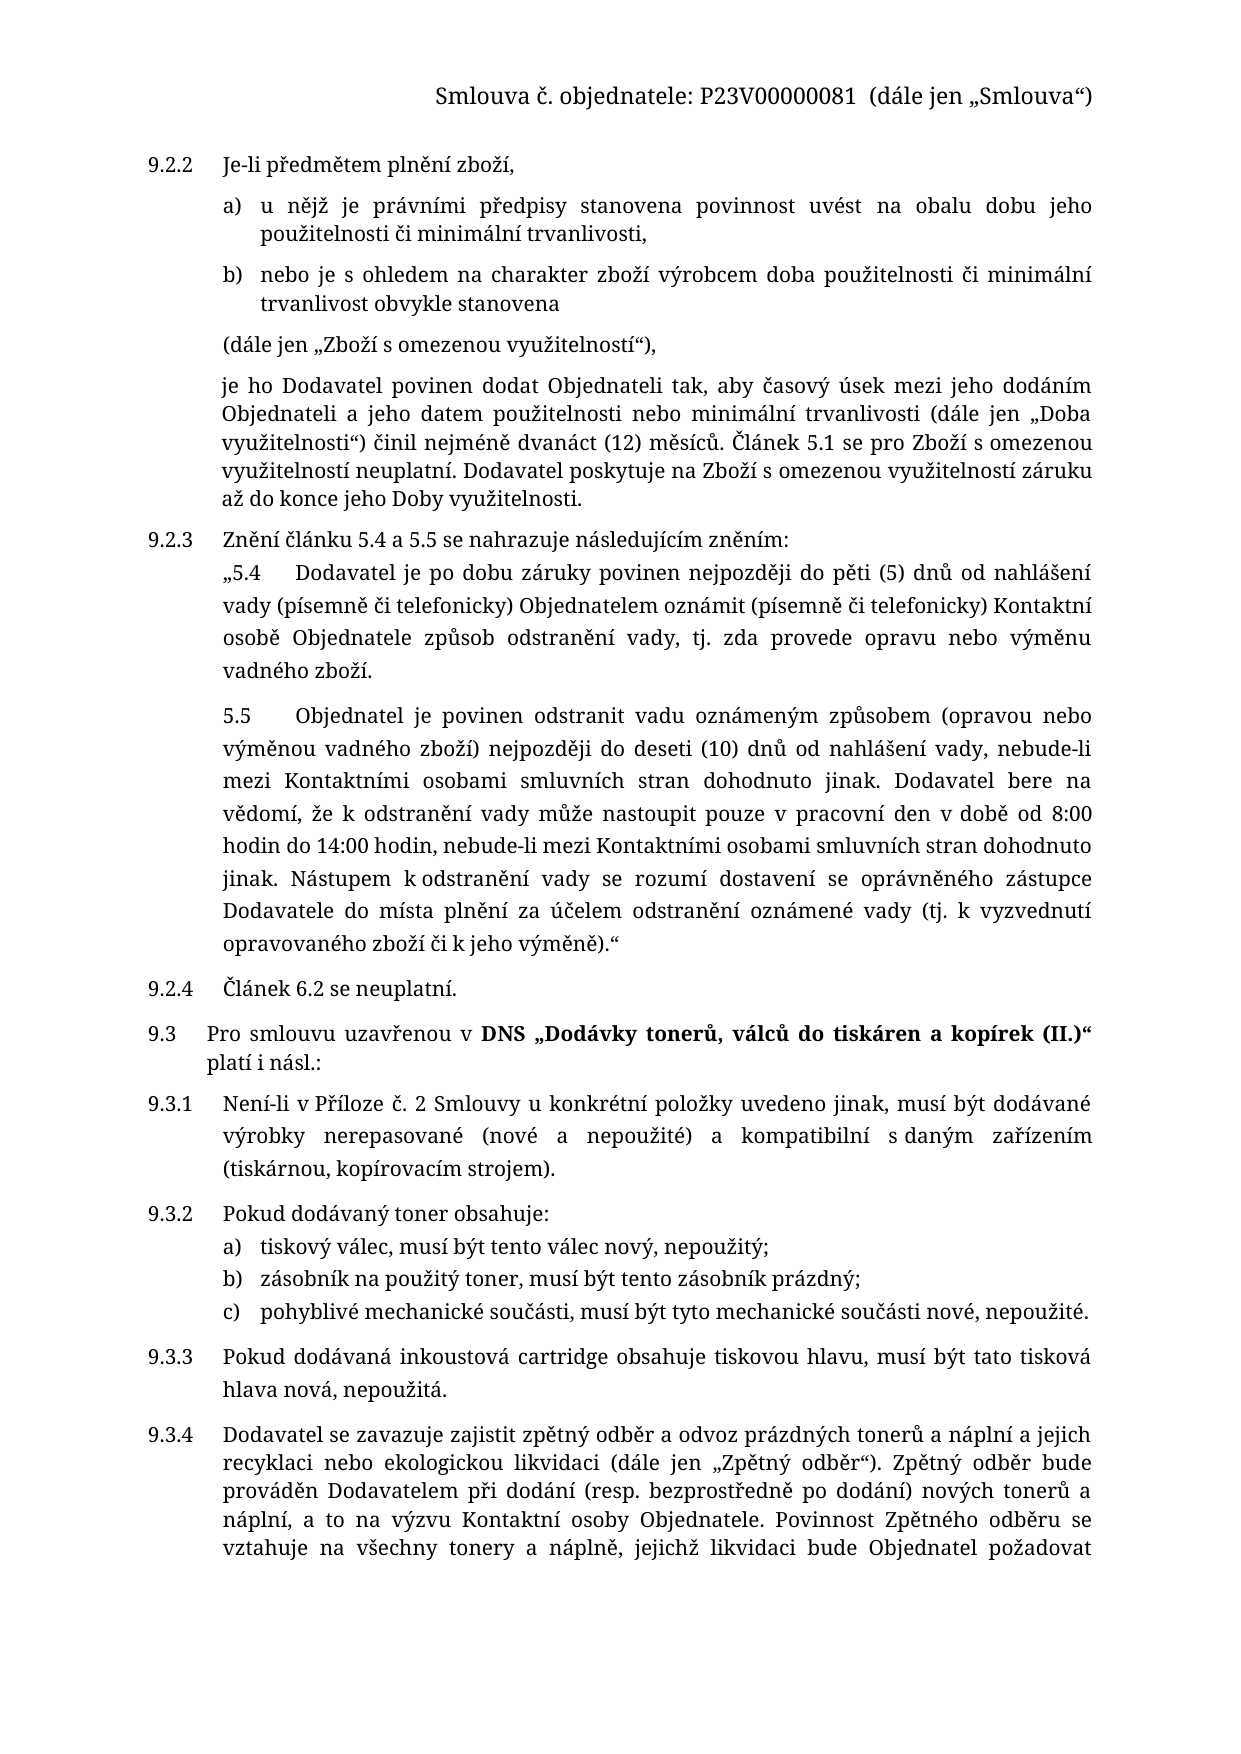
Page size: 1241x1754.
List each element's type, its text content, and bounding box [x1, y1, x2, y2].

list „5.4 Dodavatel je po dobu záruky povinen nejpozději do pěti (5) dnů od nahlášení vady (písemně či telefonicky) Objednatelem oznámit (písemně či telefonicky) Kontaktní osobě Objednatele způsob odstranění vady, tj. zda provede opravu nebo výměnu vadného zboží. [223, 558, 1093, 684]
list Pokud dodávaná inkoustová cartridge obsahuje tiskovou hlavu, musí být tato tisková hlava nová, nepoužitá. [148, 1342, 1093, 1403]
list pohyblivé mechanické součásti, musí být tyto mechanické součásti nové, nepoužité. [223, 1297, 1093, 1325]
list Není-li v Příloze č. 2 Smlouvy u konkrétní položky uvedeno jinak, musí být dodávané výrobky nerepasované (nové a nepoužité) a kompatibilní s daným zařízením (tiskárnou, kopírovacím strojem). [148, 1089, 1093, 1182]
list Je-li předmětem plnění zboží, [148, 150, 1093, 179]
list zásobník na použitý toner, musí být tento zásobník prázdný; [223, 1264, 1093, 1293]
list Pro smlouvu uzavřenou v DNS „Dodávky tonerů, válců do tiskáren a kopírek (II.)“ platí i násl.: [148, 1019, 1093, 1076]
list Článek 6.2 se neuplatní. [148, 974, 1093, 1003]
list Znění článku 5.4 a 5.5 se nahrazuje následujícím zněním: [148, 526, 1093, 554]
list tiskový válec, musí být tento válec nový, nepoužitý; [223, 1232, 1093, 1260]
list u nějž je právními předpisy stanovena povinnost uvést na obalu dobu jeho použitelnosti či minimální trvanlivosti, [223, 191, 1093, 248]
list Pokud dodávaný toner obsahuje: [148, 1199, 1093, 1228]
text je ho Dodavatel povinen dodat Objednateli tak, aby časový úsek mezi jeho dodáním Objednateli a jeho datem použitelnosti nebo minimální trvanlivosti (dále jen „Doba využitelnosti“) činil nejméně dvanáct (12) měsíců. Článek 5.1 se pro Zboží s omezenou využitelností neuplatní. Dodavatel poskytuje na Zboží s omezenou využitelností záruku až do konce jeho Doby využitelnosti. [221, 371, 1093, 513]
text (dále jen „Zboží s omezenou využitelností“), [223, 330, 1093, 358]
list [148, 1420, 1093, 1562]
list 5.5 Objednatel je povinen odstranit vadu oznámeným způsobem (opravou nebo výměnou vadného zboží) nejpozději do deseti (10) dnů od nahlášení vady, nebude-li mezi Kontaktními osobami smluvních stran dohodnuto jinak. Dodavatel bere na vědomí, že k odstranění vady může nastoupit pouze v pracovní den v době od 8:00 hodin do 14:00 hodin, nebude-li mezi Kontaktními osobami smluvních stran dohodnuto jinak. Nástupem k odstranění vady se rozumí dostavení se oprávněného zástupce Dodavatele do místa plnění za účelem odstranění oznámené vady (tj. k vyzvednutí opravovaného zboží či k jeho výměně).“ [223, 701, 1093, 958]
list nebo je s ohledem na charakter zboží výrobcem doba použitelnosti či minimální trvanlivost obvykle stanovena [223, 261, 1093, 317]
